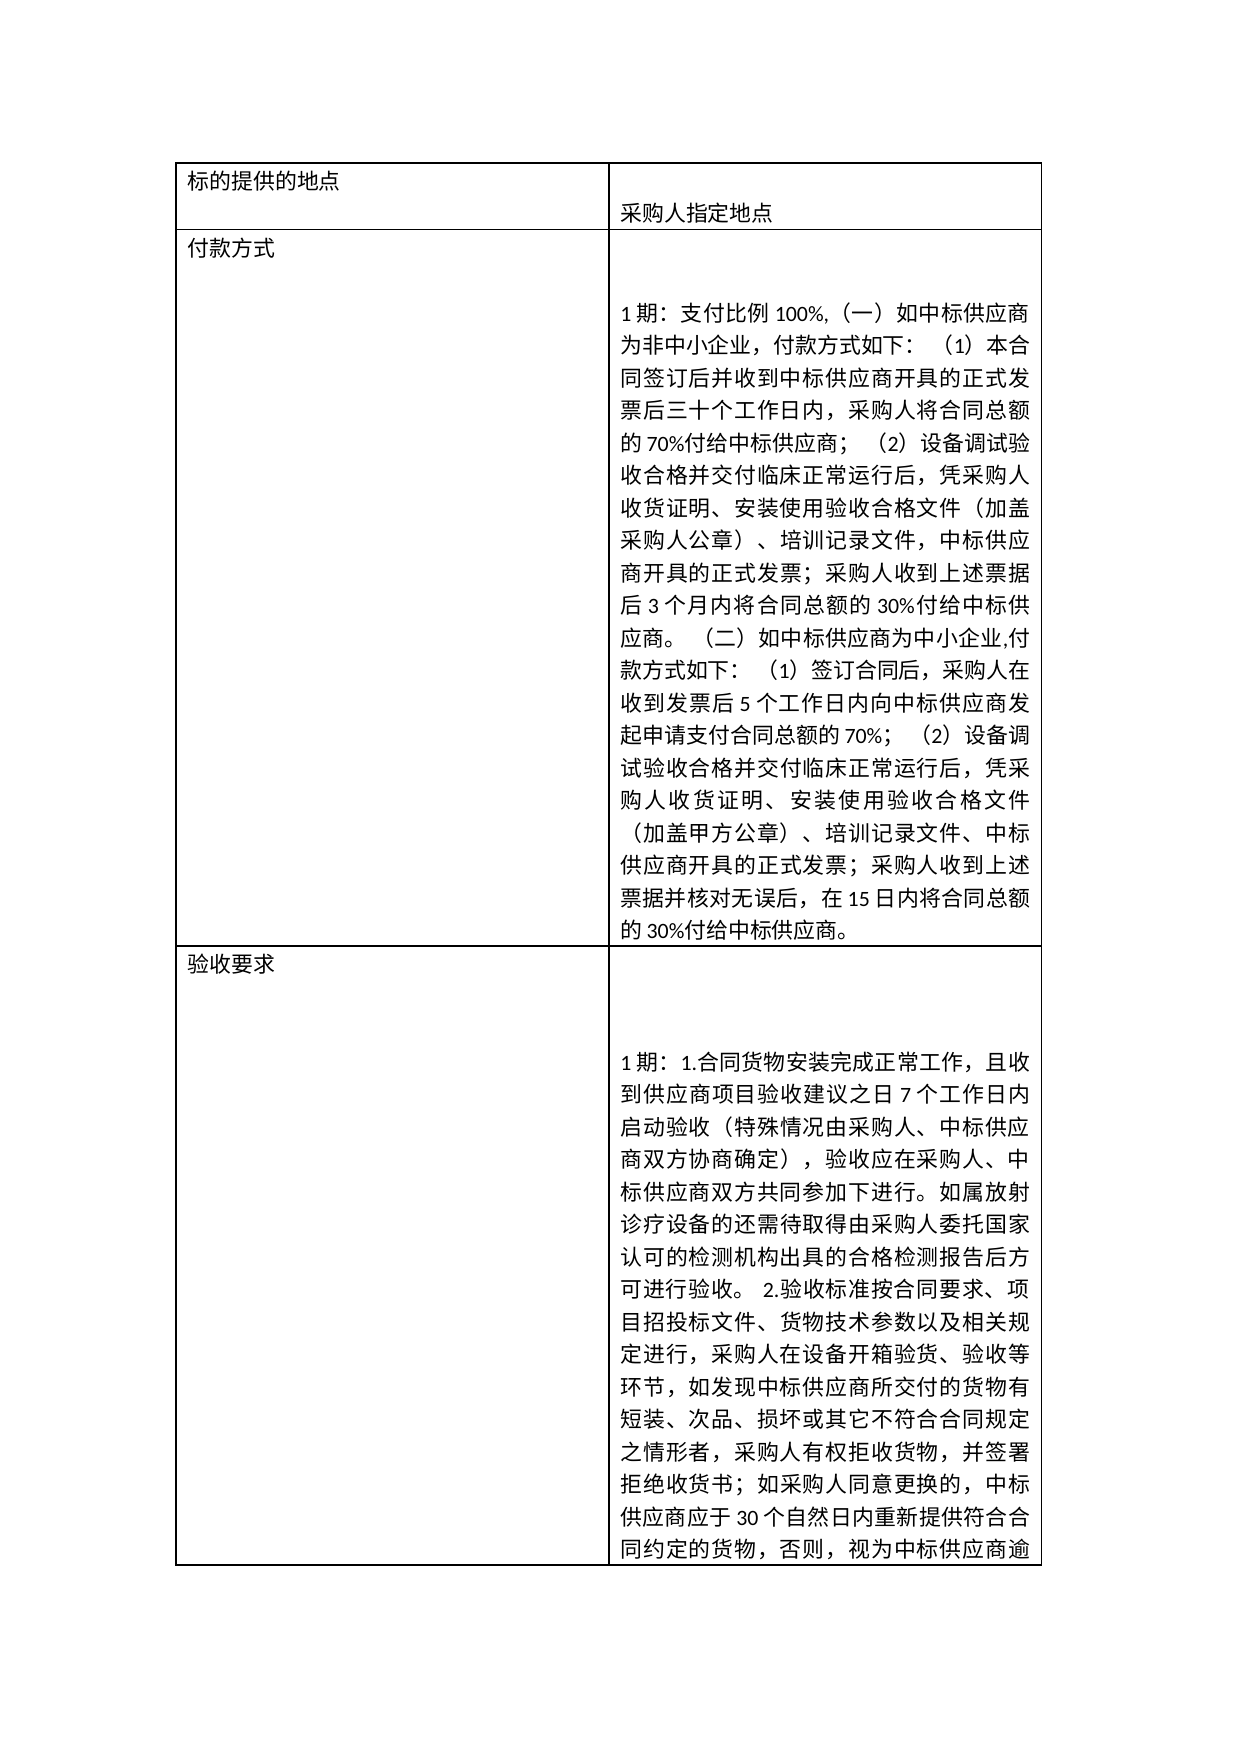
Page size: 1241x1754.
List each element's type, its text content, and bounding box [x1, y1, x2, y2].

table_cell 标的提供的地点 [177, 164, 608, 228]
table_cell 1期：支付比例100%,（一）如中标供应商为非中小企业，付款方式如下： （1）本合同签订后并收到中标供应商开具的正式发票后三十个工作日内，采购人将合同总额的70%付给中标供应商； （2）设备调试验收合格并交付临床正常运行后，凭采购人收货证明、安装使用验收合格文件（加盖采购人公章）、培训记录文件，中标供应商开具的正式发票；采购人收到上述票据后3个月内将合同总额的30%付给中标供应商。 （二）如中标供应商为中小企业,付款方式如下： （1）签订合同后，采购人在收到发票后5个工作日内向中标供应商发起申请支付合同总额的70%； （2）设备调试验收合格并交付临床正常运行后，凭采购人收货证明、安装使用验收合格文件（加盖甲方公章）、培训记录文件、中标供应商开具的正式发票；采购人收到上述票据并核对无误后，在15日内将合同总额的30%付给中标供应商。 [610, 230, 1041, 945]
table_cell 采购人指定地点 [610, 164, 1041, 228]
table_cell 验收要求 [177, 947, 608, 1564]
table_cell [610, 947, 1041, 1564]
table_cell 付款方式 [177, 230, 608, 945]
